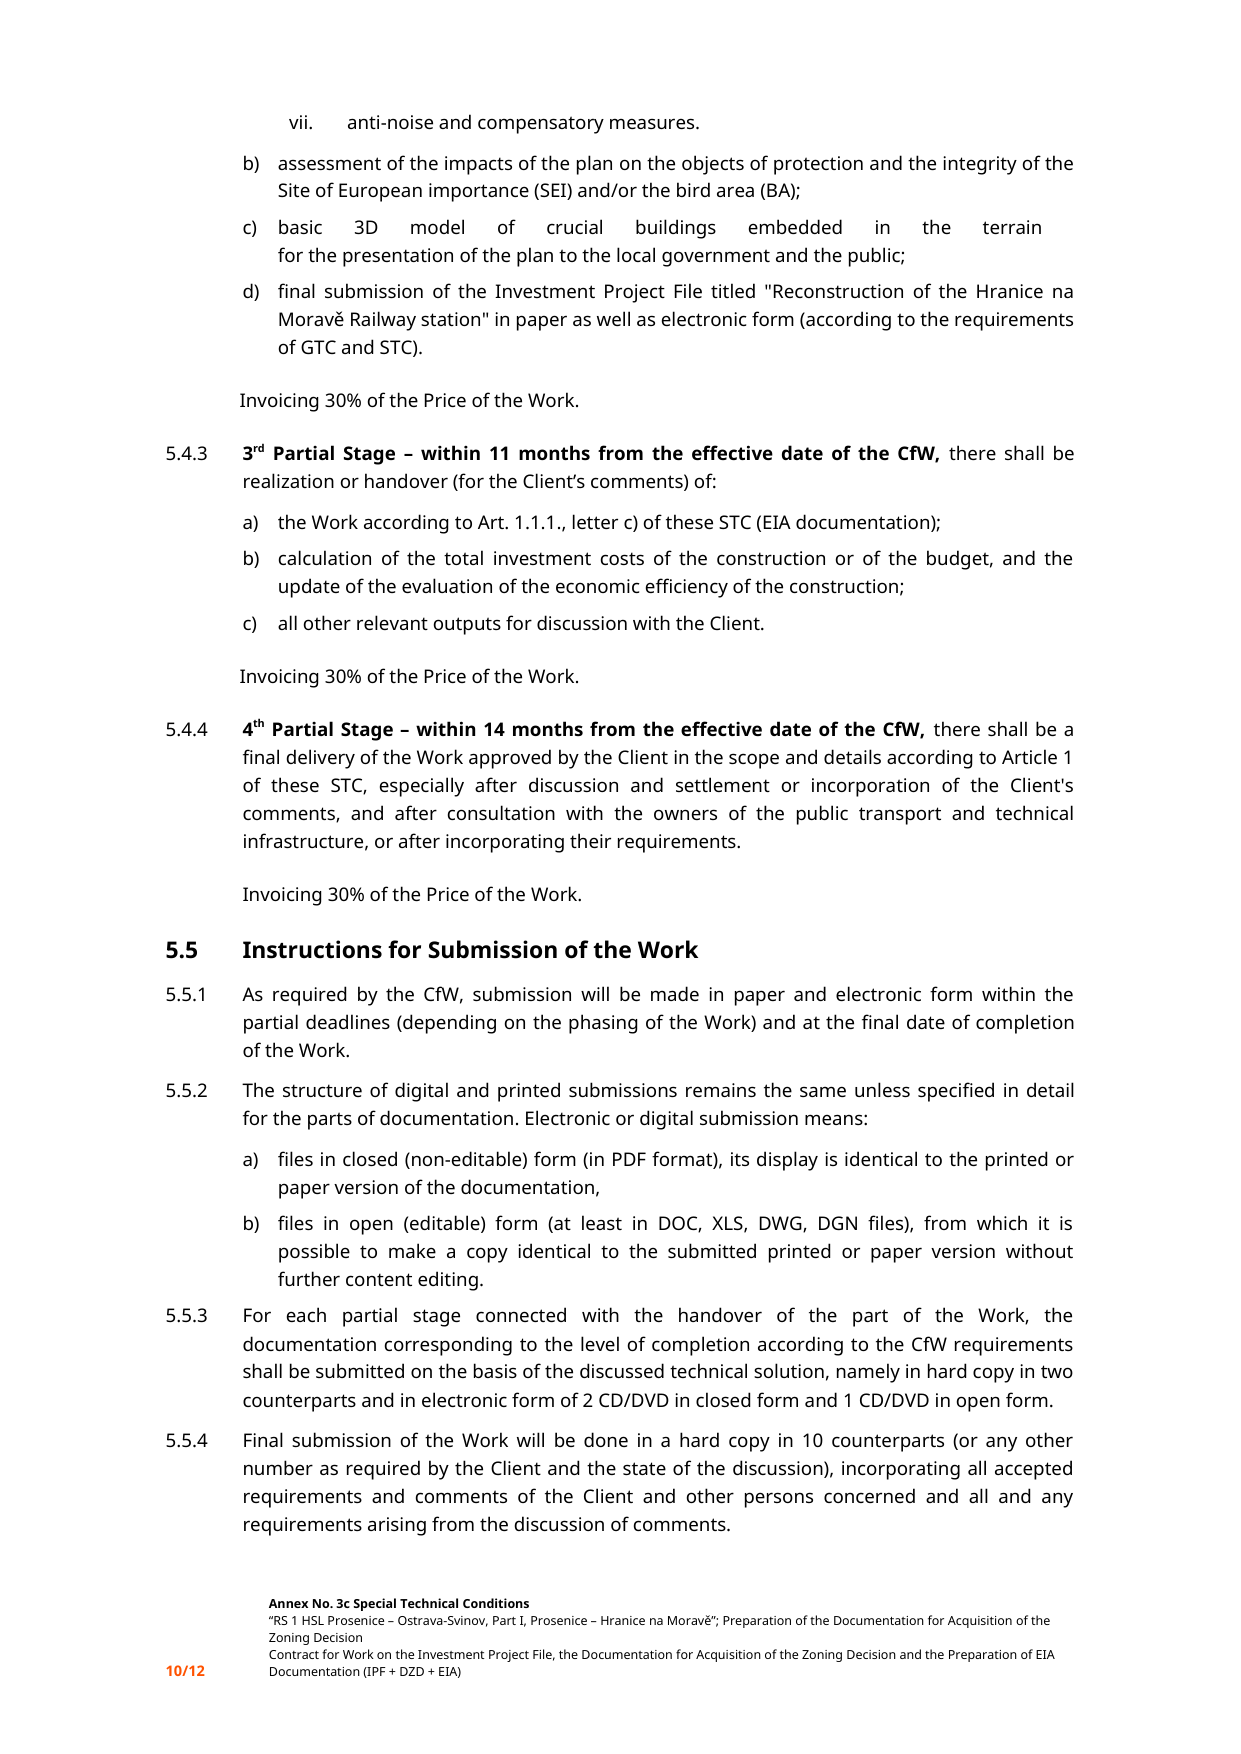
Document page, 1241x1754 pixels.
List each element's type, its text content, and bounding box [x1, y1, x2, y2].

text files in open (editable) form (at least in DOC, XLS, DWG, DGN files), from which it is possible to make a copy identical to the submitted printed or paper version without further content editing. [242, 1210, 1075, 1292]
text Final submission of the Work will be done in a hard copy in 10 counterparts (or any other number as required by the Client and the state of the discussion), incorporating all accepted requirements and comments of the Client and other persons concerned and all and any requirements arising from the discussion of comments. [165, 1427, 1075, 1537]
text calculation of the total investment costs of the construction or of the budget, and the update of the evaluation of the economic efficiency of the construction; [242, 546, 1075, 599]
list the Work according to Art. 1.1.1., letter c) of these STC (EIA documentation); [242, 509, 1075, 535]
text Instructions for Submission of the Work [165, 934, 1075, 965]
text 4th Partial Stage – within 14 months from the effective date of the CfW, there shall be a final delivery of the Work approved by the Client in the scope and details according to Article 1 of these STC, especially after discussion and settlement or incorporation of the Client's comments, and after consultation with the owners of the public transport and technical infrastructure, or after incorporating their requirements. [165, 716, 1075, 853]
text basic 3D model of crucial buildings embedded in the terrain for the presentation of the plan to the local government and the public; [242, 214, 1075, 268]
list anti-noise and compensatory measures. [313, 109, 1075, 135]
list Invoicing 30% of the Price of the Work. [239, 663, 1075, 688]
text The structure of digital and printed submissions remains the same unless specified in detail for the parts of documentation. Electronic or digital submission means: [165, 1077, 1075, 1131]
list files in closed (non-editable) form (in PDF format), its display is identical to the printed or paper version of the documentation, [242, 1146, 1075, 1199]
text As required by the CfW, submission will be made in paper and electronic form within the partial deadlines (depending on the phasing of the Work) and at the final date of completion of the Work. [165, 981, 1075, 1062]
text For each partial stage connected with the handover of the part of the Work, the documentation corresponding to the level of completion according to the CfW requirements shall be submitted on the basis of the discussed technical solution, namely in hard copy in two counterparts and in electronic form of 2 CD/DVD in closed form and 1 CD/DVD in open form. [165, 1303, 1075, 1412]
text assessment of the impacts of the plan on the objects of protection and the integrity of the Site of European importance (SEI) and/or the bird area (BA); [242, 150, 1075, 203]
text all other relevant outputs for discussion with the Client. [242, 610, 1075, 635]
text final submission of the Investment Project File titled "Reconstruction of the Hranice na Moravě Railway station" in paper as well as electronic form (according to the requirements of GTC and STC). [242, 278, 1075, 360]
text 3rd Partial Stage – within 11 months from the effective date of the CfW, there shall be realization or handover (for the Client’s comments) of: [165, 441, 1075, 494]
list Invoicing 30% of the Price of the Work. [239, 388, 1075, 413]
text Invoicing 30% of the Price of the Work. [242, 881, 1075, 907]
